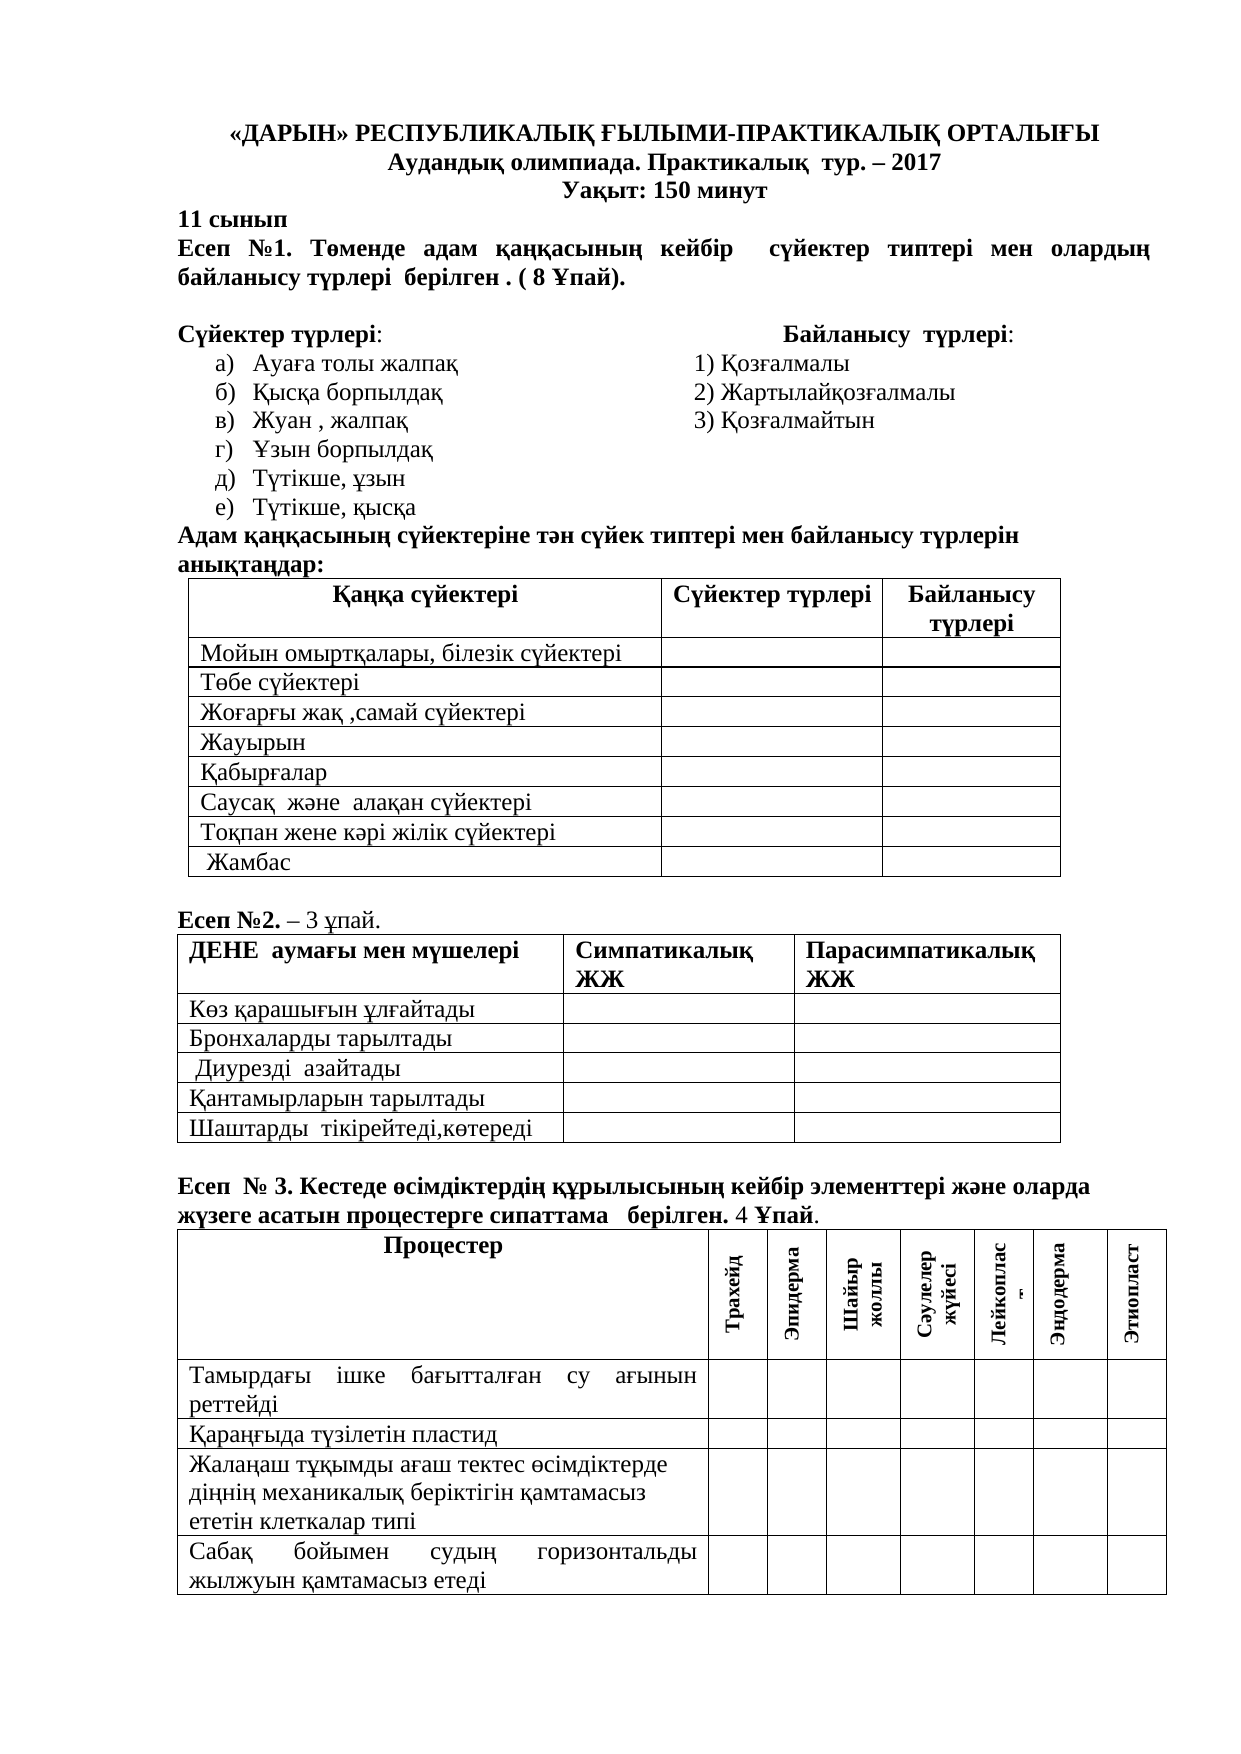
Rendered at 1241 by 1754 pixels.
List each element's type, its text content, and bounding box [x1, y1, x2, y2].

table_cell [795, 1024, 1060, 1052]
table_cell [883, 638, 1060, 666]
table_cell Жамбас [189, 847, 661, 876]
table_cell Мойын омыртқалары, білезік сүйектері [189, 638, 661, 666]
table_cell [768, 1536, 826, 1593]
list Ауаға толы жалпақ 1) Қозғалмалы [215, 348, 1152, 377]
table_header Парасимпатикалық ЖЖ [795, 935, 1060, 993]
table_cell Жоғарғы жақ ,самай сүйектері [189, 697, 661, 726]
list Ұзын борпылдақ [215, 434, 1152, 463]
table_cell [795, 1083, 1060, 1112]
table_header Трахейд [709, 1230, 767, 1359]
table_cell [564, 994, 794, 1022]
table_cell [662, 757, 882, 786]
table_cell [768, 1449, 826, 1535]
list Түтікше, ұзын [215, 463, 1152, 492]
table_cell [827, 1360, 900, 1418]
table_cell [1034, 1536, 1107, 1593]
table_cell Тоқпан жене кәрі жілік сүйектері [189, 817, 661, 846]
table_cell Диурезді азайтады [178, 1053, 563, 1082]
table_cell [1108, 1449, 1166, 1535]
text 11 сынып [177, 204, 1152, 233]
table_cell Шаштарды тікірейтеді,көтереді [178, 1113, 563, 1142]
table_cell [709, 1360, 767, 1418]
table_cell [1108, 1419, 1166, 1448]
table_cell Қантамырларын тарылтады [178, 1083, 563, 1112]
table_cell Бронхаларды тарылтады [178, 1024, 563, 1052]
table_cell [883, 787, 1060, 816]
table_cell [901, 1419, 974, 1448]
table_header Шайыр жоллы [827, 1230, 900, 1359]
table_cell [883, 817, 1060, 846]
table_cell [709, 1449, 767, 1535]
table_cell [883, 757, 1060, 786]
table_cell [662, 638, 882, 666]
text Есеп №1. Төменде адам қаңқасының кейбір сүйектер типтері мен олардың байланысу түрлері берілген . ( 8 Ұпай). [177, 233, 1152, 291]
table_cell [827, 1419, 900, 1448]
table_header Этиопласт [1108, 1230, 1166, 1359]
table_header Байланысу түрлері [883, 579, 1060, 637]
table_cell [901, 1536, 974, 1593]
table_cell Тамырдағы ішке бағытталған су ағынын реттейді [178, 1360, 708, 1418]
table_header Симпатикалық ЖЖ [564, 935, 794, 993]
table_cell [975, 1360, 1033, 1418]
table_cell [883, 697, 1060, 726]
table_cell [795, 994, 1060, 1022]
table_cell [662, 668, 882, 696]
list Түтікше, қысқа [215, 492, 1152, 521]
table_cell [662, 697, 882, 726]
table_header Лейкопласт [975, 1230, 1033, 1359]
table_cell [1034, 1419, 1107, 1448]
table_cell [975, 1536, 1033, 1593]
table_header Сүйектер түрлері [662, 579, 882, 637]
table_cell [883, 727, 1060, 756]
table_cell [662, 727, 882, 756]
table_cell [564, 1024, 794, 1052]
table_header Сәулелер жүйесі [901, 1230, 974, 1359]
table_cell [795, 1113, 1060, 1142]
table_cell [975, 1449, 1033, 1535]
table_cell Көз қарашығын ұлғайтады [178, 994, 563, 1022]
list Қысқа борпылдақ 2) Жартылайқозғалмалы [215, 377, 1152, 406]
text Есеп № 3. Кестеде өсімдіктердің құрылысының кейбір элементтері және оларда жүзеге асатын процестерге сипаттама берілген. 4 Ұпай. [177, 1171, 1152, 1229]
table_cell Сабақ бойымен судың горизонтальды жылжуын қамтамасыз етеді [178, 1536, 708, 1593]
table_cell Төбе сүйектері [189, 668, 661, 696]
table_cell [827, 1449, 900, 1535]
table_cell [883, 847, 1060, 876]
text Есеп №2. – 3 ұпай. [177, 905, 1152, 934]
table_cell [564, 1083, 794, 1112]
table_cell [709, 1419, 767, 1448]
list Жуан , жалпақ 3) Қозғалмайтын [215, 406, 1152, 434]
title «ДАРЫН» РЕСПУБЛИКАЛЫҚ ҒЫЛЫМИ-ПРАКТИКАЛЫҚ ОРТАЛЫҒЫ [177, 118, 1152, 147]
table_cell [901, 1360, 974, 1418]
table_cell Жауырын [189, 727, 661, 756]
text Сүйектер түрлері: Байланысу түрлері: [177, 319, 1152, 348]
table_header Процестер [178, 1230, 708, 1359]
table_cell Саусақ және алақан сүйектері [189, 787, 661, 816]
table_cell [975, 1419, 1033, 1448]
table_header Қаңқа сүйектері [189, 579, 661, 637]
table_cell Қараңғыда түзілетін пластид [178, 1419, 708, 1448]
table_header Эндодерма [1034, 1230, 1107, 1359]
text Адам қаңқасының сүйектеріне тән сүйек типтері мен байланысу түрлерін анықтаңдар: [177, 521, 1152, 578]
table_cell [768, 1419, 826, 1448]
table_cell [795, 1053, 1060, 1082]
text Уақыт: 150 минут [177, 176, 1152, 204]
text Аудандық олимпиада. Практикалық тур. – 2017 [177, 147, 1152, 176]
table_cell Қабырғалар [189, 757, 661, 786]
table_cell [662, 787, 882, 816]
table_cell [1034, 1449, 1107, 1535]
table_cell [662, 817, 882, 846]
table_cell [901, 1449, 974, 1535]
table_cell [662, 847, 882, 876]
table_cell [768, 1360, 826, 1418]
table_cell [1034, 1360, 1107, 1418]
table_cell [564, 1113, 794, 1142]
table_cell [1108, 1360, 1166, 1418]
table_cell [883, 668, 1060, 696]
table_header ДЕНЕ аумағы мен мүшелері [178, 935, 563, 993]
table_cell [564, 1053, 794, 1082]
table_cell Жалаңаш тұқымды ағаш тектес өсімдіктерде діңнің механикалық беріктігін қамтамасыз ететін клеткалар типі [178, 1449, 708, 1535]
table_header Эпидерма [768, 1230, 826, 1359]
table_cell [827, 1536, 900, 1593]
table_cell [1108, 1536, 1166, 1593]
table_cell [709, 1536, 767, 1593]
